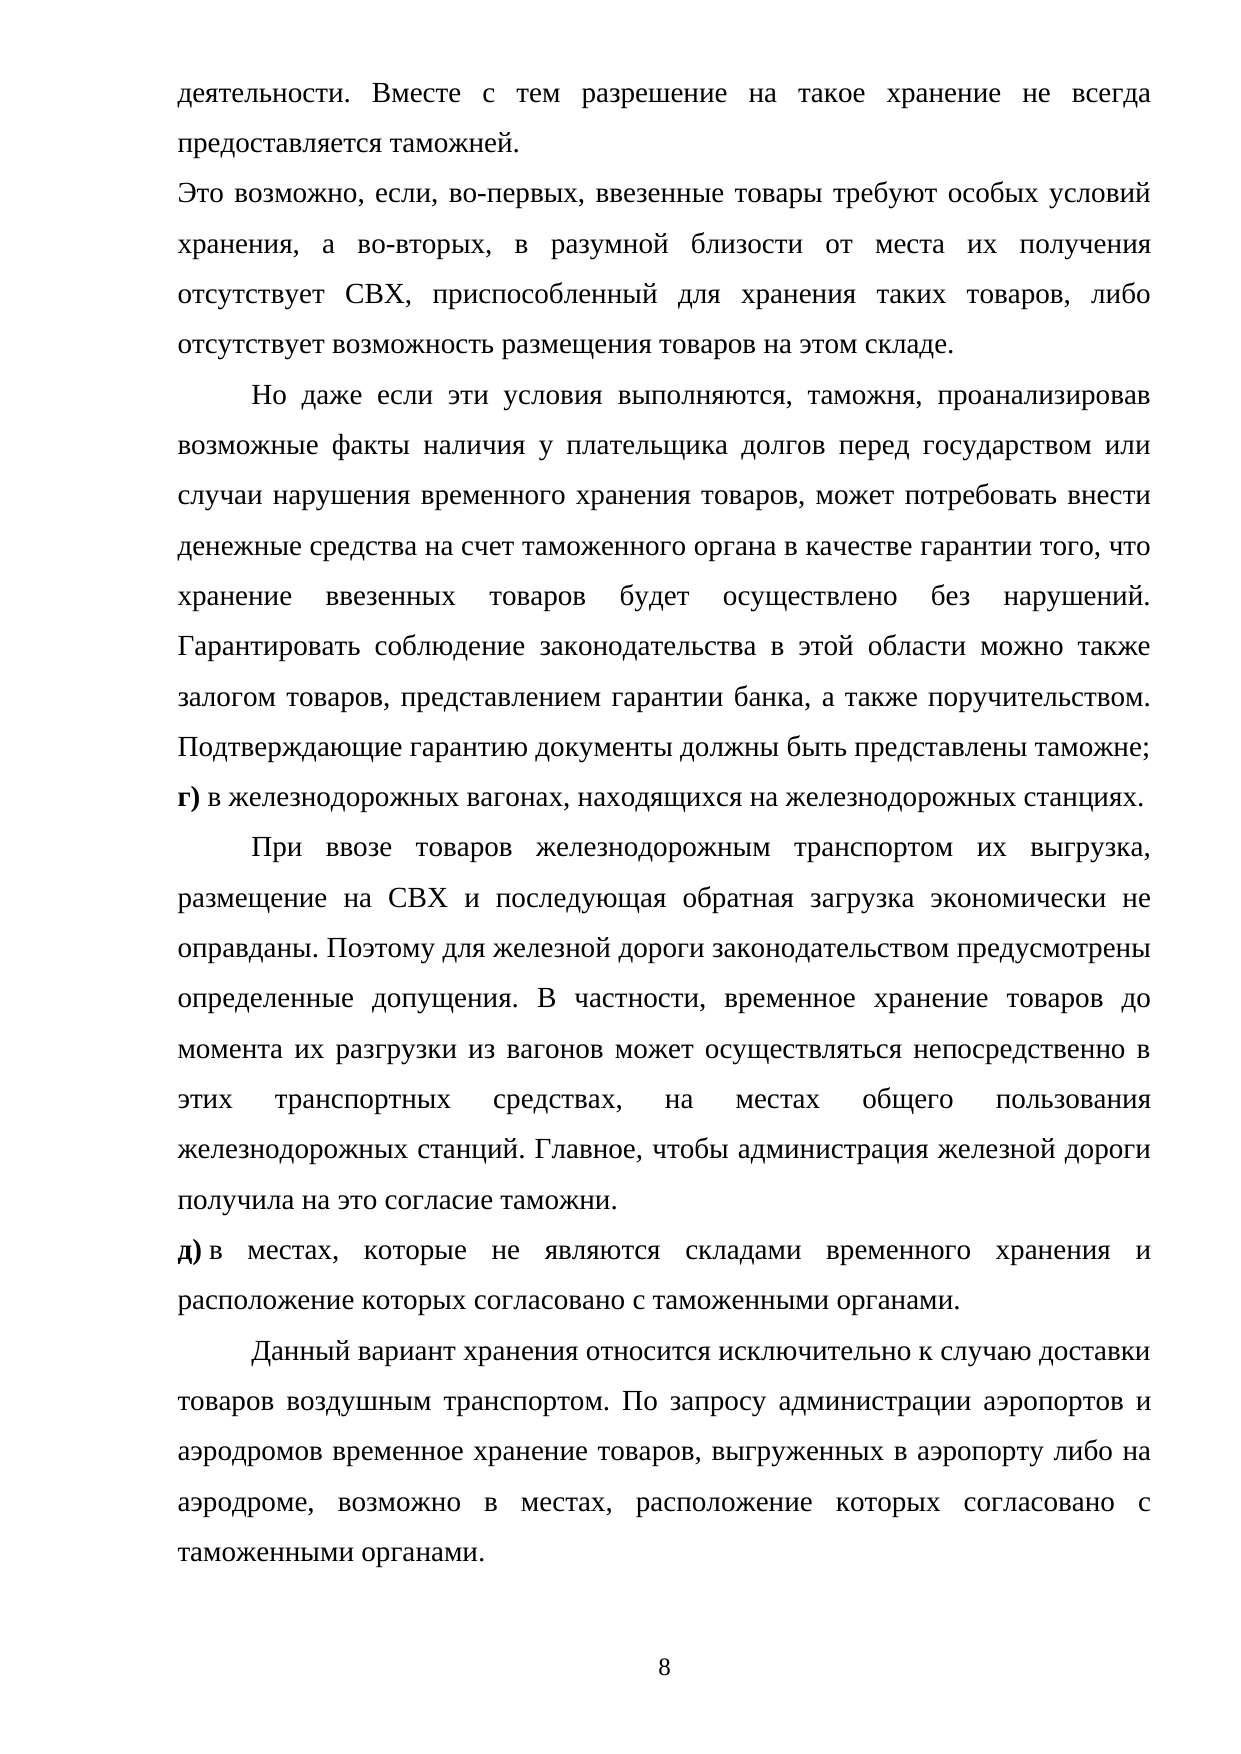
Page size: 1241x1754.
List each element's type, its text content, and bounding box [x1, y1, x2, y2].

text Но даже если эти условия выполняются, таможня, проанализировав возможные факты наличия у плательщика долгов перед государством или случаи нарушения временного хранения товаров, может потребовать внести денежные средства на счет таможенного органа в качестве гарантии того, что хранение ввезенных товаров будет осуществлено без нарушений. Гарантировать соблюдение законодательства в этой области можно также залогом товаров, представлением гарантии банка, а также поручительством. Подтверждающие гарантию документы должны быть представлены таможне; [177, 377, 1152, 762]
text Это возможно, если, во-первых, ввезенные товары требуют особых условий хранения, а во-вторых, в разумной близости от места их получения отсутствует СВХ, приспособленный для хранения таких товаров, либо отсутствует возможность размещения товаров на этом складе. [177, 176, 1152, 360]
text Данный вариант хранения относится исключительно к случаю доставки товаров воздушным транспортом. По запросу администрации аэропортов и аэродромов временное хранение товаров, выгруженных в аэропорту либо на аэродроме, возможно в местах, расположение которых согласовано с таможенными органами. [177, 1333, 1152, 1567]
text д) в местах, которые не являются складами временного хранения и расположение которых согласовано с таможенными органами. [177, 1232, 1152, 1316]
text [177, 75, 1152, 159]
text г) в железнодорожных вагонах, находящихся на железнодорожных станциях. [177, 779, 1152, 813]
text При ввозе товаров железнодорожным транспортом их выгрузка, размещение на СВХ и последующая обратная загрузка экономически не оправданы. Поэтому для железной дороги законодательством предусмотрены определенные допущения. В частности, временное хранение товаров до момента их разгрузки из вагонов может осуществляться непосредственно в этих транспортных средствах, на местах общего пользования железнодорожных станций. Главное, чтобы администрация железной дороги получила на это согласие таможни. [177, 829, 1152, 1215]
